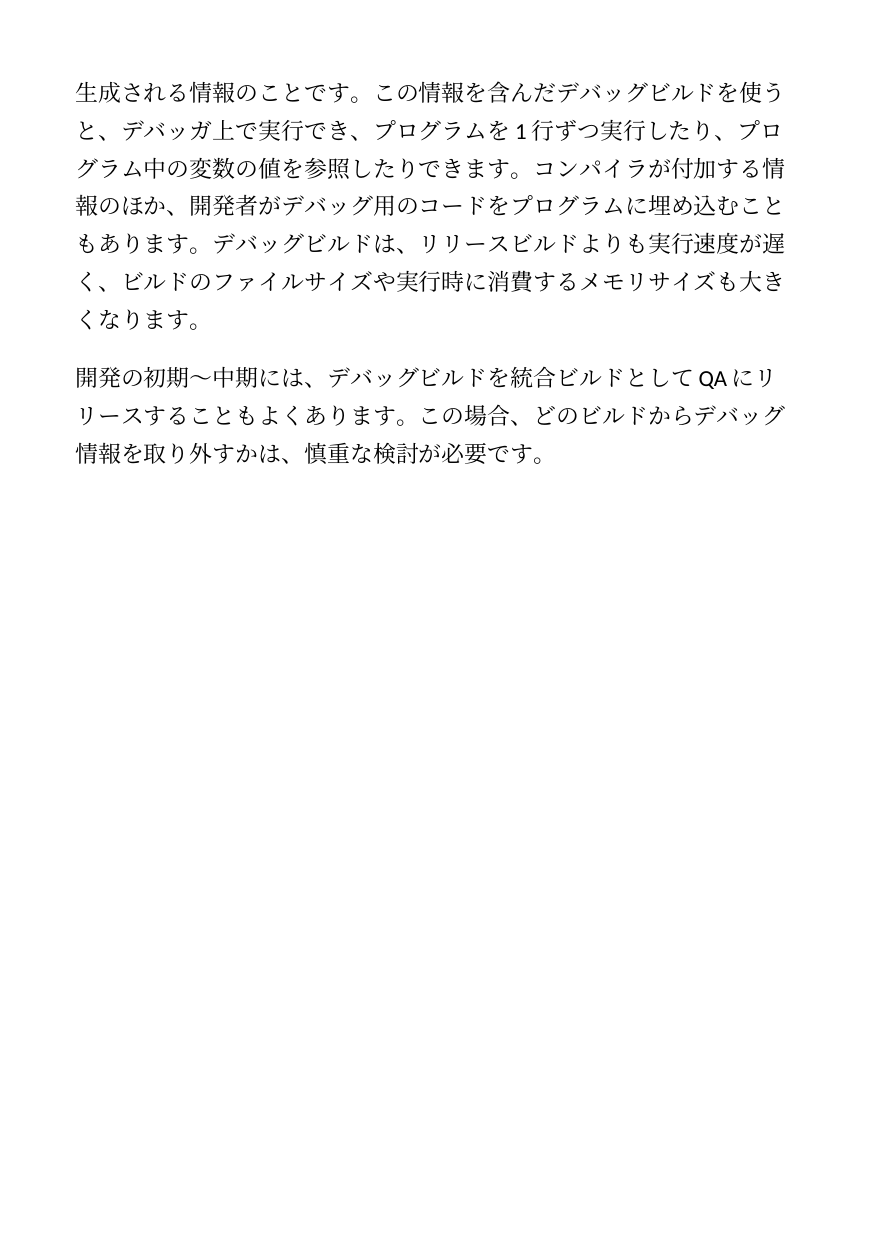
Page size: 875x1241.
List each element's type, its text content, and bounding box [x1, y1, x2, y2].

text 開発の初期～中期には、デバッグビルドを統合ビルドとしてQAにリリースすることもよくあります。この場合、どのビルドからデバッグ情報を取り外すかは、慎重な検討が必要です。 [75, 361, 799, 469]
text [75, 75, 799, 335]
